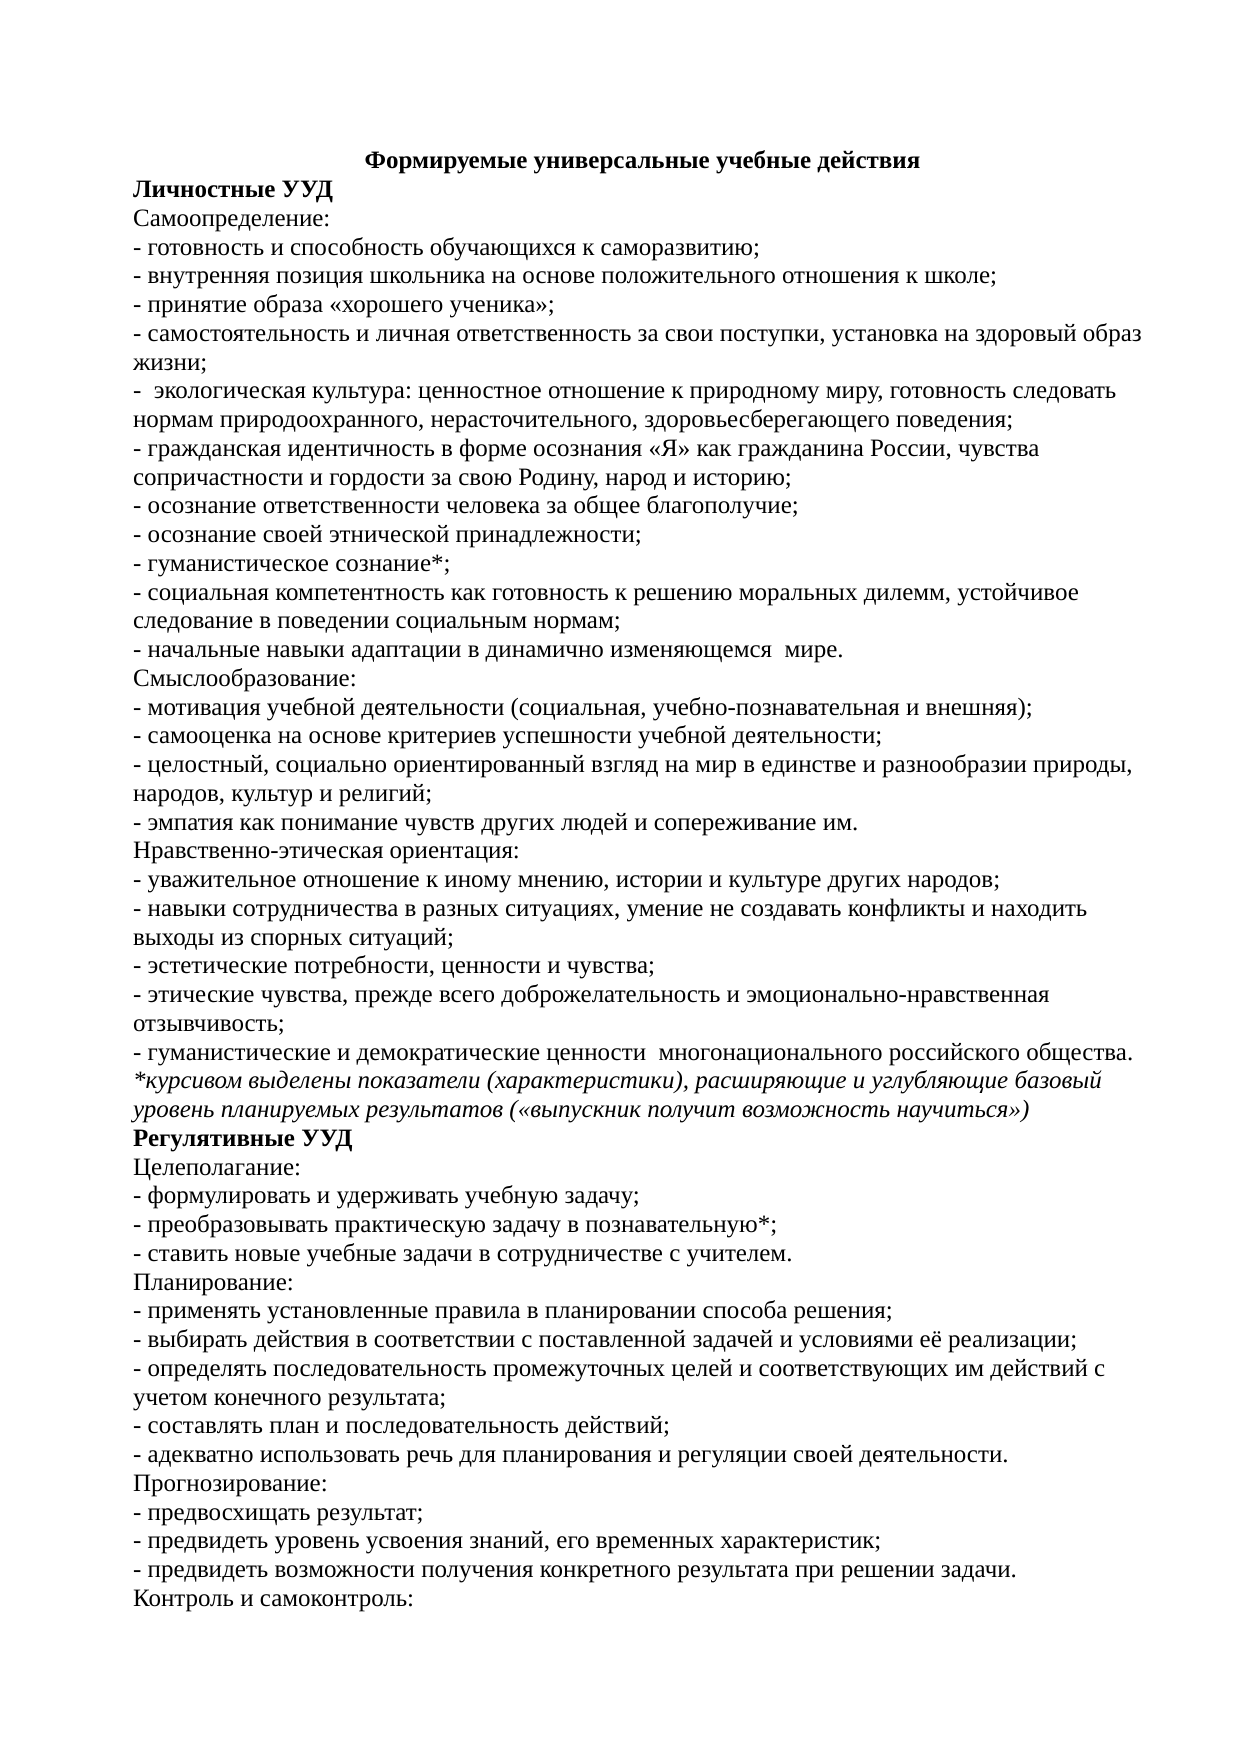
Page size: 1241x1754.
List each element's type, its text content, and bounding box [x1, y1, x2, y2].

text Прогнозирование: [133, 1468, 1152, 1497]
text - уважительное отношение к иному мнению, истории и культуре других народов; [133, 864, 1152, 893]
text Формируемые универсальные учебные действия [133, 145, 1152, 174]
text - гуманистическое сознание*; [133, 548, 1152, 577]
text - предвидеть возможности получения конкретного результата при решении задачи. [133, 1554, 1152, 1583]
text *курсивом выделены показатели (характеристики), расширяющие и углубляющие базовый уровень планируемых результатов («выпускник получит возможность научиться») [133, 1065, 1152, 1123]
text - определять последовательность промежуточных целей и соответствующих им действий с учетом конечного результата; [133, 1353, 1152, 1410]
text - адекватно использовать речь для планирования и регуляции своей деятельности. [133, 1439, 1152, 1468]
text Личностные УУД [133, 174, 1152, 203]
text - эстетические потребности, ценности и чувства; [133, 950, 1152, 979]
text - ставить новые учебные задачи в сотрудничестве с учителем. [133, 1238, 1152, 1267]
text - навыки сотрудничества в разных ситуациях, умение не создавать конфликты и находить выходы из спорных ситуаций; [133, 893, 1152, 950]
text - социальная компетентность как готовность к решению моральных дилемм, устойчивое следование в поведении социальным нормам; [133, 577, 1152, 634]
text - предвосхищать результат; [133, 1497, 1152, 1525]
text Целеполагание: [133, 1152, 1152, 1180]
text Самоопределение: [133, 203, 1152, 232]
text - преобразовывать практическую задачу в познавательную*; [133, 1209, 1152, 1238]
text - формулировать и удерживать учебную задачу; [133, 1180, 1152, 1209]
text Контроль и самоконтроль: [133, 1583, 1152, 1612]
text - начальные навыки адаптации в динамично изменяющемся мире. [133, 634, 1152, 663]
text - гуманистические и демократические ценности многонационального российского общества. [133, 1037, 1152, 1065]
text - этические чувства, прежде всего доброжелательность и эмоционально-нравственная отзывчивость; [133, 979, 1152, 1037]
text - предвидеть уровень усвоения знаний, его временных характеристик; [133, 1525, 1152, 1554]
text - внутренняя позиция школьника на основе положительного отношения к школе; [133, 260, 1152, 289]
text Регулятивные УУД [133, 1123, 1152, 1152]
text - принятие образа «хорошего ученика»; [133, 289, 1152, 318]
text - составлять план и последовательность действий; [133, 1410, 1152, 1439]
text - осознание ответственности человека за общее благополучие; [133, 490, 1152, 519]
text - осознание своей этнической принадлежности; [133, 519, 1152, 548]
text - гражданская идентичность в форме осознания «Я» как гражданина России, чувства сопричастности и гордости за свою Родину, народ и историю; [133, 433, 1152, 490]
text - самостоятельность и личная ответственность за свои поступки, установка на здоровый образ жизни; [133, 318, 1152, 375]
text - самооценка на основе критериев успешности учебной деятельности; [133, 720, 1152, 749]
text - эмпатия как понимание чувств других людей и сопереживание им. [133, 807, 1152, 835]
text Смыслообразование: [133, 663, 1152, 692]
text Планирование: [133, 1267, 1152, 1295]
text Нравственно-этическая ориентация: [133, 835, 1152, 864]
text - экологическая культура: ценностное отношение к природному миру, готовность следовать нормам природоохранного, нерасточительного, здоровьесберегающего поведения; [133, 375, 1152, 433]
text - готовность и способность обучающихся к саморазвитию; [133, 232, 1152, 260]
text - целостный, социально ориентированный взгляд на мир в единстве и разнообразии природы, народов, культур и религий; [133, 749, 1152, 807]
text - мотивация учебной деятельности (социальная, учебно-познавательная и внешняя); [133, 692, 1152, 720]
text - выбирать действия в соответствии с поставленной задачей и условиями её реализации; [133, 1324, 1152, 1353]
text - применять установленные правила в планировании способа решения; [133, 1295, 1152, 1324]
